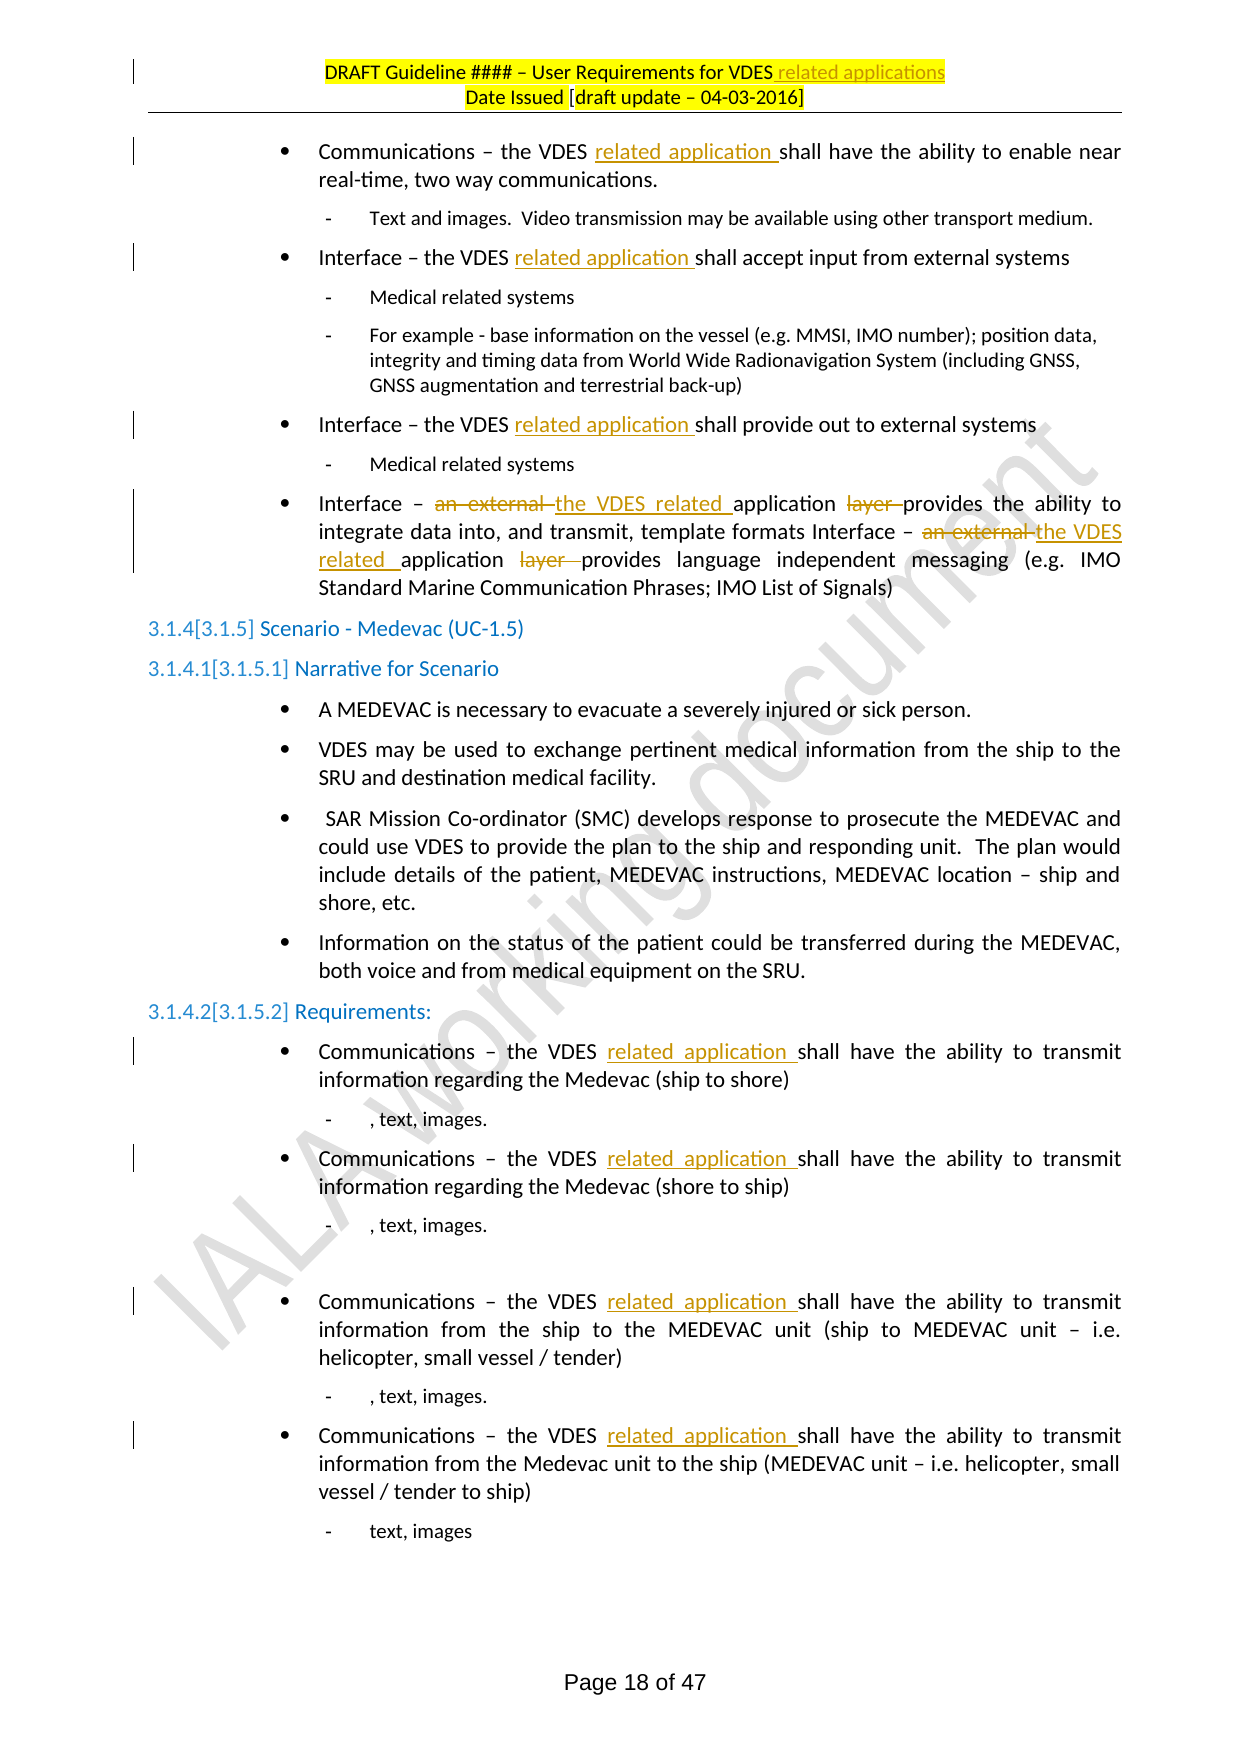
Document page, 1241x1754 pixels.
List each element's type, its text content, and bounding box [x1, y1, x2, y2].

text Interface – the VDES shall provide out to external systems [281, 411, 1122, 439]
text Interface – the VDES shall accept input from external systems [281, 243, 1122, 271]
text SAR Mission Co-ordinator (SMC) develops response to prosecute the MEDEVAC and could use VDES to provide the plan to the ship and responding unit. The plan would include details of the patient, MEDEVAC instructions, MEDEVAC location – ship and shore, etc. [281, 804, 1122, 916]
text Medical related systems [325, 451, 1122, 477]
subtitle Narrative for Scenario [148, 654, 1122, 682]
subtitle Scenario - Medevac (UC-1.5) [148, 614, 1122, 642]
text , text, images. [325, 1383, 1122, 1409]
text Text and images. Video transmission may be available using other transport medium. [325, 206, 1122, 231]
text Communications – the VDES shall have the ability to transmit information regarding the Medevac (ship to shore) [281, 1037, 1122, 1093]
text Information on the status of the patient could be transferred during the MEDEVAC, both voice and from medical equipment on the SRU. [281, 928, 1122, 984]
text VDES may be used to exchange pertinent medical information from the ship to the SRU and destination medical facility. [281, 735, 1122, 791]
text Communications – the VDES shall have the ability to transmit information from the ship to the MEDEVAC unit (ship to MEDEVAC unit – i.e. helicopter, small vessel / tender) [281, 1287, 1122, 1371]
text Medical related systems [325, 284, 1122, 309]
text Interface – application provides the ability to integrate data into, and transmit, template formats Interface – application provides language independent messaging (e.g. IMO Standard Marine Communication Phrases; IMO List of Signals) [281, 489, 1122, 601]
text For example - base information on the vessel (e.g. MMSI, IMO number); position data, integrity and timing data from World Wide Radionavigation System (including GNSS, GNSS augmentation and terrestrial back-up) [325, 322, 1122, 398]
text text, images [325, 1518, 1122, 1543]
text A MEDEVAC is necessary to evacuate a severely injured or sick person. [281, 695, 1122, 723]
text Communications – the VDES shall have the ability to transmit information regarding the Medevac (shore to ship) [281, 1144, 1122, 1200]
text , text, images. [325, 1212, 1122, 1238]
text , text, images. [325, 1106, 1122, 1131]
text Communications – the VDES shall have the ability to transmit information from the Medevac unit to the ship (MEDEVAC unit – i.e. helicopter, small vessel / tender to ship) [281, 1421, 1122, 1505]
subtitle Requirements: [148, 997, 1122, 1025]
text Communications – the VDES shall have the ability to enable near real-time, two way communications. [281, 137, 1122, 193]
